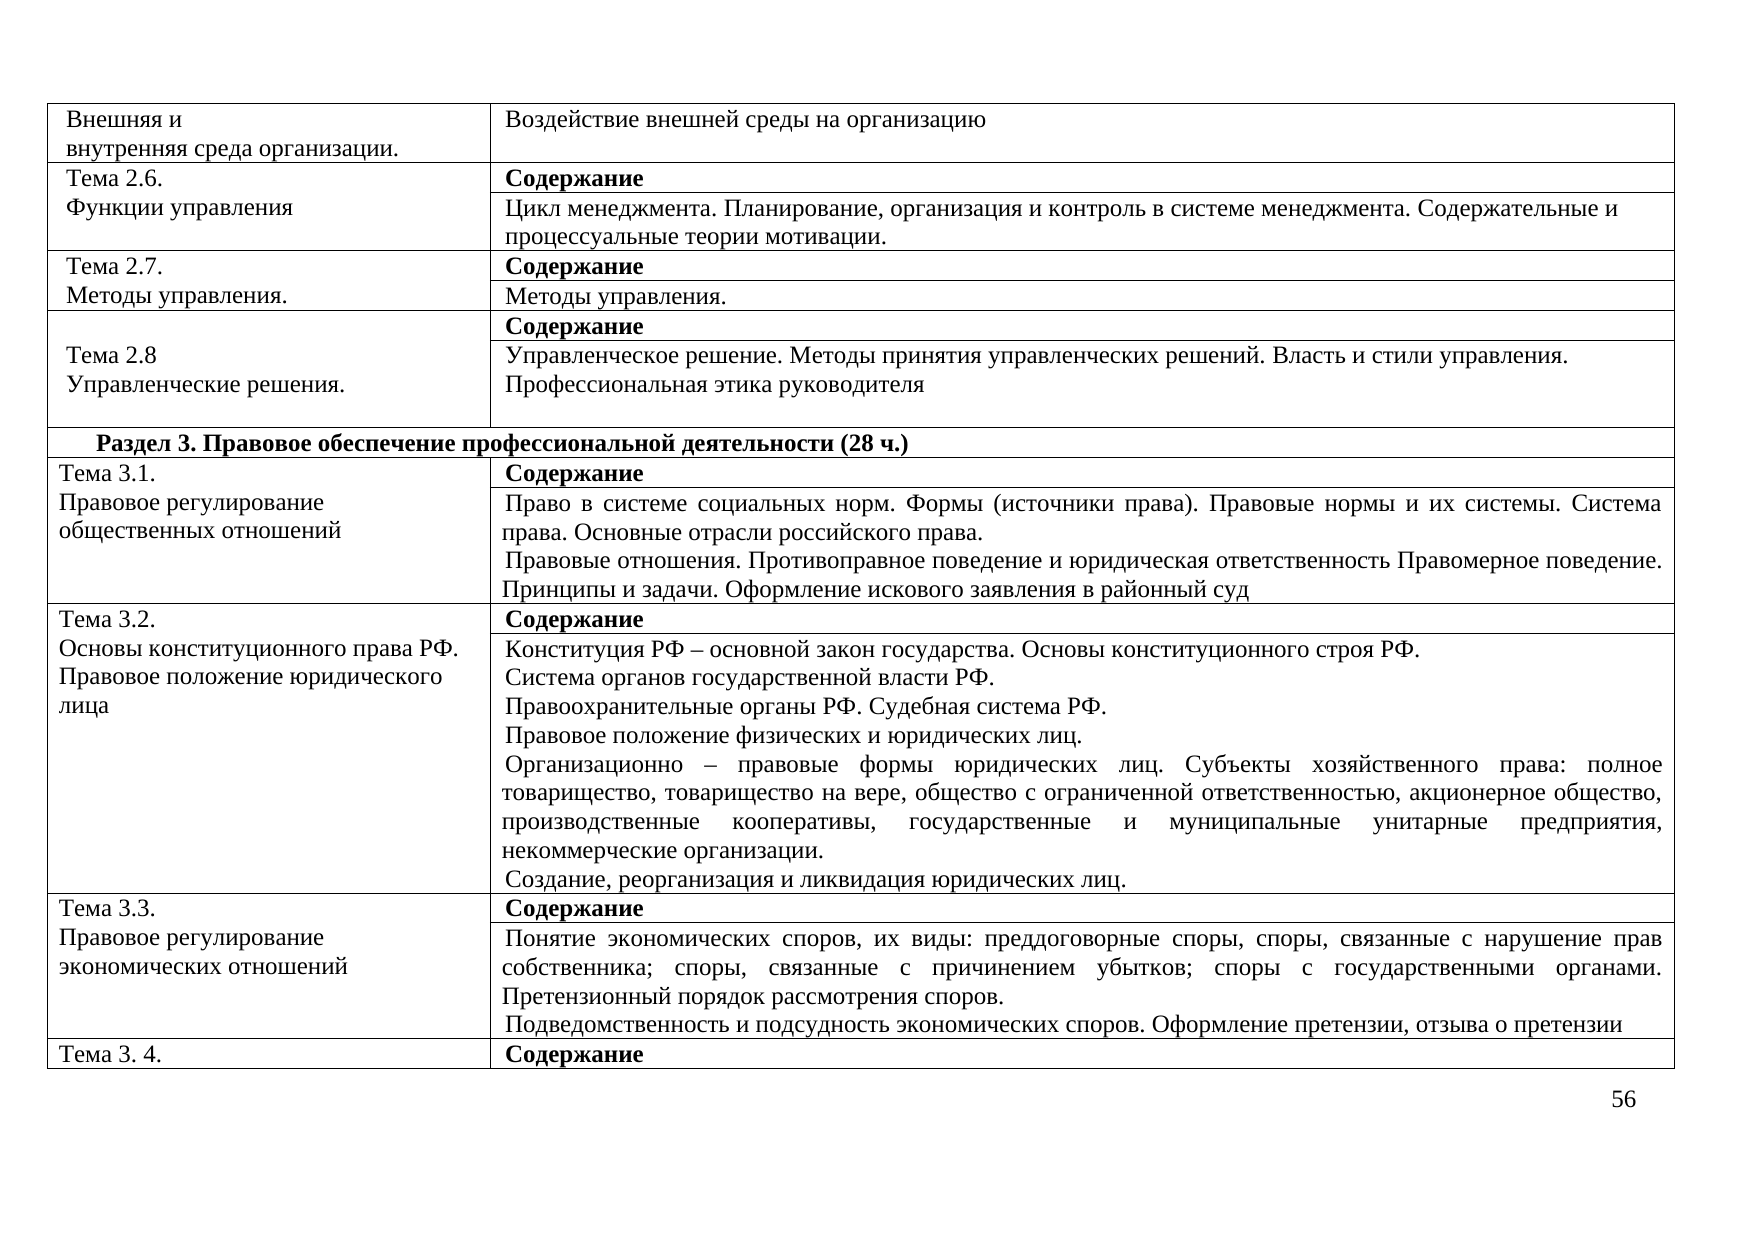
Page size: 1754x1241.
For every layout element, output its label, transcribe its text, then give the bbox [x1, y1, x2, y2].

table_cell Содержание [491, 604, 1674, 633]
table_cell Конституция РФ – основной закон государства. Основы конституционного строя РФ. Система органов государственной власти РФ. Правоохранительные органы РФ. Судебная система РФ. Правовое положение физических и юридических лиц. Организационно – правовые формы юридических лиц. Субъекты хозяйственного права: полное товарищество, товарищество на вере, общество с ограниченной ответственностью, акционерное общество, производственные кооперативы, государственные и муниципальные унитарные предприятия, некоммерческие организации. Создание, реорганизация и ликвидация юридических лиц. [491, 634, 1674, 892]
table_cell Тема 2.6. Функции управления [48, 163, 490, 250]
table_cell Тема 2.8 Управленческие решения. [48, 311, 490, 427]
table_cell Содержание [491, 311, 1674, 339]
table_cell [48, 1039, 490, 1068]
table_cell Содержание [491, 458, 1674, 487]
table_cell Воздействие внешней среды на организацию [491, 104, 1674, 162]
table_cell Содержание [491, 163, 1674, 192]
table_cell Понятие экономических споров, их виды: преддоговорные споры, споры, связанные с нарушение прав собственника; споры, связанные с причинением убытков; споры с государственными органами. Претензионный порядок рассмотрения споров. Подведомственность и подсудность экономических споров. Оформление претензии, отзыва о претензии [491, 923, 1674, 1038]
table_cell Тема 3.2. Основы конституционного права РФ. Правовое положение юридического лица [48, 604, 490, 892]
table_cell Тема 2.7. Методы управления. [48, 251, 490, 310]
table_cell Содержание [491, 251, 1674, 280]
table_cell Тема 3.1. Правовое регулирование общественных отношений [48, 458, 490, 603]
table_cell Содержание [491, 1039, 1674, 1068]
table_cell Тема 3.3. Правовое регулирование экономических отношений [48, 894, 490, 1038]
table_cell Раздел 3. Правовое обеспечение профессиональной деятельности (28 ч.) [48, 428, 1674, 457]
table_cell Содержание [491, 894, 1674, 922]
table_cell Право в системе социальных норм. Формы (источники права). Правовые нормы и их системы. Система права. Основные отрасли российского права. Правовые отношения. Противоправное поведение и юридическая ответственность Правомерное поведение. Принципы и задачи. Оформление искового заявления в районный суд [491, 488, 1674, 603]
table_cell Методы управления. [491, 281, 1674, 310]
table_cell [48, 104, 490, 162]
table_cell Управленческое решение. Методы принятия управленческих решений. Власть и стили управления. Профессиональная этика руководителя [491, 341, 1674, 427]
table_cell Цикл менеджмента. Планирование, организация и контроль в системе менеджмента. Содержательные и процессуальные теории мотивации. [491, 193, 1674, 250]
